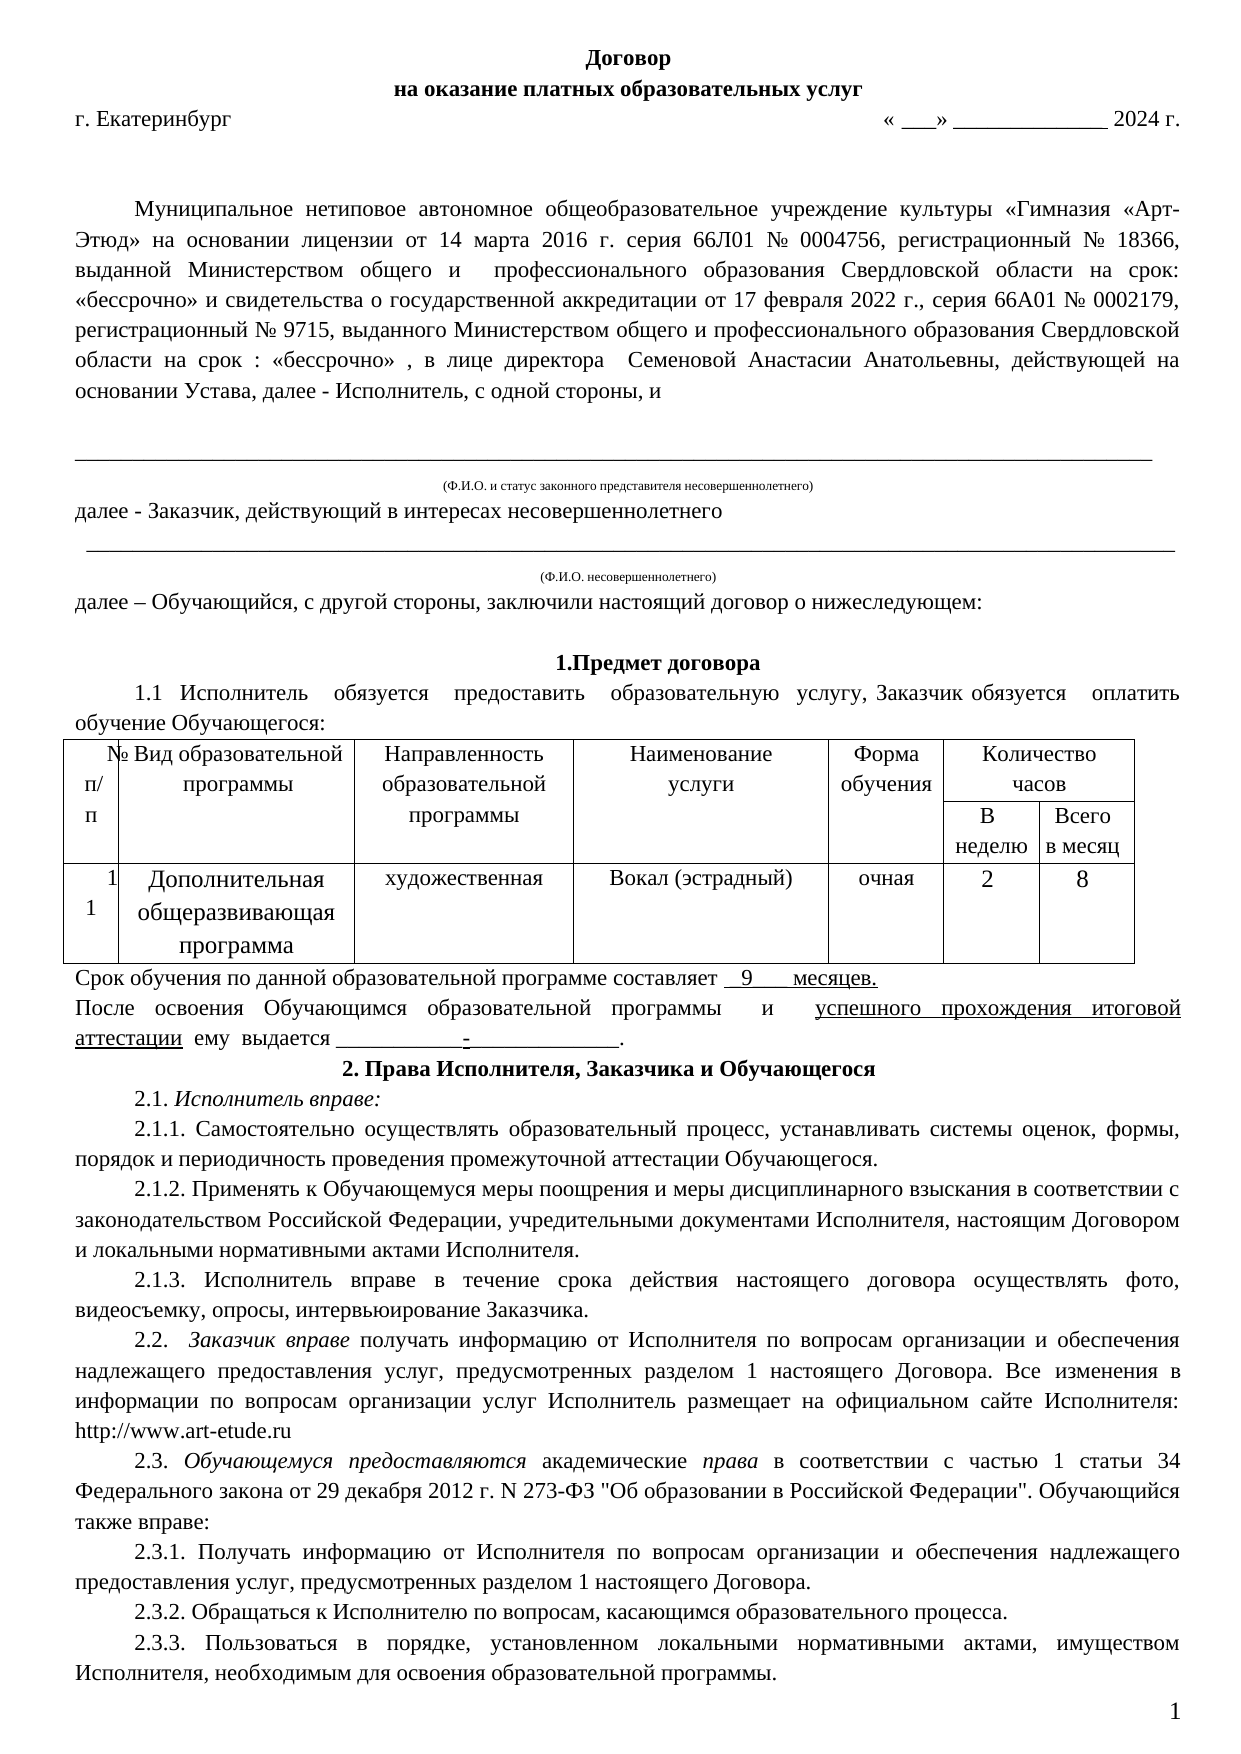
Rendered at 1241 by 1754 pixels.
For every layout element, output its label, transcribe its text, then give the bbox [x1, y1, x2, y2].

table_cell 8 [1040, 864, 1134, 963]
table_cell В неделю [944, 802, 1039, 863]
text 1.Предмет договора [134, 648, 1181, 675]
text 2.3. Обучающемуся предоставляются академические права в соответствии с частью 1 статьи 34 Федерального закона от 29 декабря 2012 г. N 273-ФЗ "Об образовании в Российской Федерации". Обучающийся также вправе: [75, 1447, 1181, 1534]
table_header Наименование услуги [574, 740, 828, 863]
text далее - Заказчик, действующий в интересах несовершеннолетнего [75, 497, 1181, 524]
text ______________________________________________________________________________________________ [75, 437, 1181, 463]
table_cell 11 [64, 864, 118, 963]
table_header Направленность образовательной программы [355, 740, 573, 863]
text 2.3.1. Получать информацию от Исполнителя по вопросам организации и обеспечения надлежащего предоставления услуг, предусмотренных разделом 1 настоящего Договора. [75, 1538, 1181, 1594]
text 2.3.2. Обращаться к Исполнителю по вопросам, касающимся образовательного процесса. [75, 1598, 1181, 1625]
table_cell Дополнительная общеразвивающая программа [119, 864, 354, 963]
text Договор [75, 44, 1181, 71]
text 2.3.3. Пользоваться в порядке, установленном локальными нормативными актами, имуществом Исполнителя, необходимым для освоения образовательной программы. [75, 1629, 1181, 1685]
table_header Количество часов [944, 740, 1134, 801]
table_cell очная [829, 864, 943, 963]
text 1.1 Исполнитель обязуется предоставить образовательную услугу, Заказчик обязуется оплатить обучение Обучающегося: [75, 679, 1181, 735]
table_cell Вокал (эстрадный) [574, 864, 828, 963]
text г. Екатеринбург « ___» _____________ 2024 г. [75, 105, 1181, 131]
text Муниципальное нетиповое автономное общеобразовательное учреждение культуры «Гимназия «Арт-Этюд» на основании лицензии от 14 марта 2016 г. серия 66Л01 № 0004756, регистрационный № 18366, выданной Министерством общего и профессионального образования Свердловской области на срок: «бессрочно» и свидетельства о государственной аккредитации от 17 февраля 2022 г., серия 66А01 № 0002179, регистрационный № 9715, выданного Министерством общего и профессионального образования Свердловской области на срок : «бессрочно» , в лице директора Семеновой Анастасии Анатольевны, действующей на основании Устава, далее - Исполнитель, с одной стороны, и [75, 195, 1181, 403]
text далее – Обучающийся, с другой стороны, заключили настоящий договор о нижеследующем: [75, 588, 1181, 614]
table_header № п/п [64, 740, 118, 863]
table_header Форма обучения [829, 740, 943, 863]
text 2.2. Заказчик вправе получать информацию от Исполнителя по вопросам организации и обеспечения надлежащего предоставления услуг, предусмотренных разделом 1 настоящего Договора. Все изменения в информации по вопросам организации услуг Исполнитель размещает на официальном сайте Исполнителя: http://www.art-etude.ru [75, 1327, 1181, 1443]
text 2.1.1. Самостоятельно осуществлять образовательный процесс, устанавливать системы оценок, формы, порядок и периодичность проведения промежуточной аттестации Обучающегося. [75, 1115, 1181, 1172]
table_cell художественная [355, 864, 573, 963]
text 2.1. Исполнитель вправе: [75, 1085, 1181, 1111]
text 2. Права Исполнителя, Заказчика и Обучающегося [112, 1055, 1105, 1081]
text После освоения Обучающимся образовательной программы и успешного прохождения итоговой аттестации ему выдается ___________-_____________. [75, 994, 1181, 1051]
text _______________________________________________________________________________________________ [75, 528, 1181, 554]
text 2.1.3. Исполнитель вправе в течение срока действия настоящего договора осуществлять фото, видеосъемку, опросы, интервьюирование Заказчика. [75, 1266, 1181, 1323]
table_cell Всего в месяц [1040, 802, 1134, 863]
table_header Вид образовательной программы [119, 740, 354, 863]
text (Ф.И.О. и статус законного представителя несовершеннолетнего) [75, 467, 1181, 494]
text 2.1.2. Применять к Обучающемуся меры поощрения и меры дисциплинарного взыскания в соответствии с законодательством Российской Федерации, учредительными документами Исполнителя, настоящим Договором и локальными нормативными актами Исполнителя. [75, 1176, 1181, 1262]
text (Ф.И.О. несовершеннолетнего) [75, 558, 1181, 584]
table_cell 2 [944, 864, 1039, 963]
text Срок обучения по данной образовательной программе составляет _9___ месяцев. [75, 964, 1181, 990]
text на оказание платных образовательных услуг [75, 74, 1181, 101]
